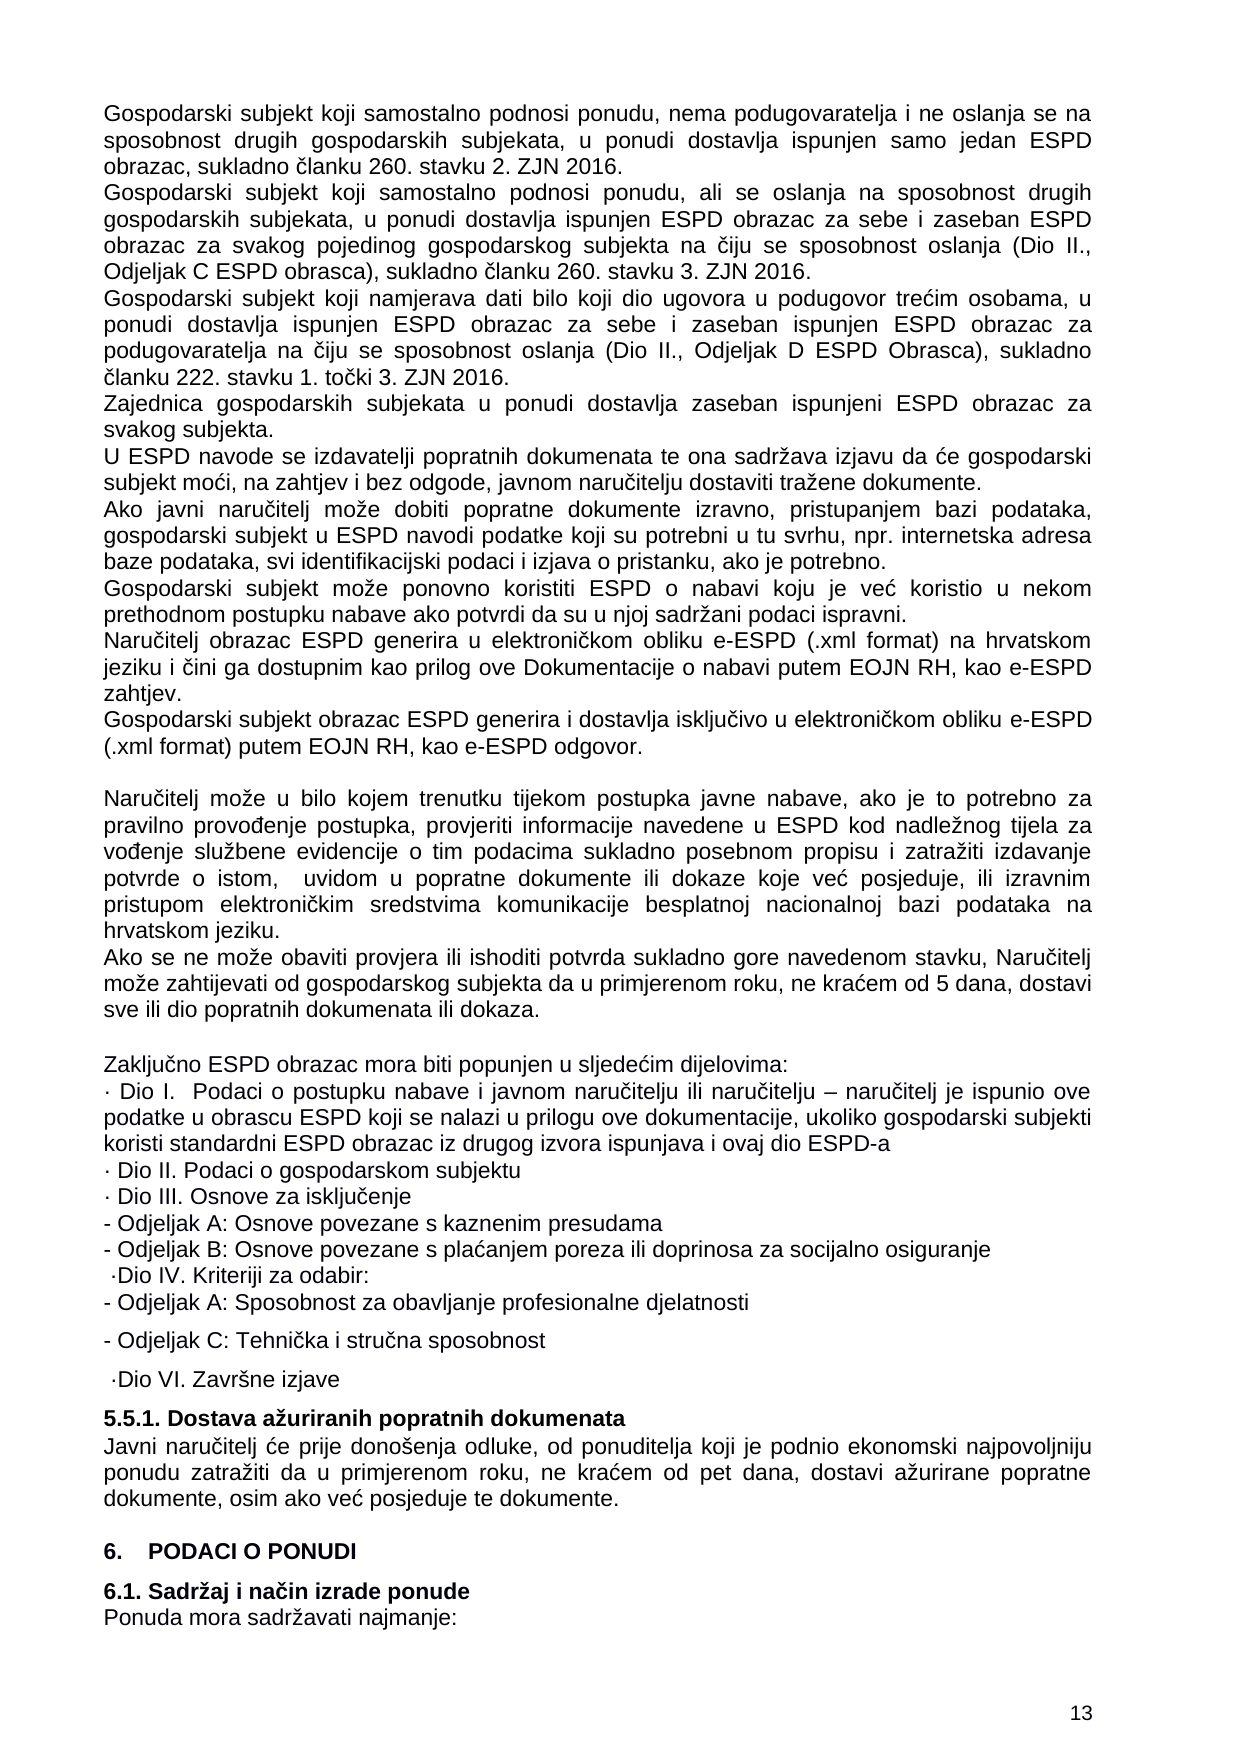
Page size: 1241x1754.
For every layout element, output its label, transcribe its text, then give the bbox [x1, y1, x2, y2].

text · Dio II. Podaci o gospodarskom subjektu [103, 1157, 1092, 1183]
text 5.5.1. Dostava ažuriranih popratnih dokumenata [103, 1405, 1092, 1431]
text · Dio I. Podaci o postupku nabave i javnom naručitelju ili naručitelju – naručitelj je ispunio ove podatke u obrascu ESPD koji se nalazi u prilogu ove dokumentacije, ukoliko gospodarski subjekti koristi standardni ESPD obrazac iz drugog izvora ispunjava i ovaj dio ESPD-a [103, 1078, 1092, 1157]
text Zajednica gospodarskih subjekata u ponudi dostavlja zaseban ispunjeni ESPD obrazac za svakog subjekta. [103, 390, 1092, 443]
text - Odjeljak B: Osnove povezane s plaćanjem poreza ili doprinosa za socijalno osiguranje [103, 1236, 1092, 1262]
text Gospodarski subjekt može ponovno koristiti ESPD o nabavi koju je već koristio u nekom prethodnom postupku nabave ako potvrdi da su u njoj sadržani podaci ispravni. [103, 574, 1092, 627]
text Javni naručitelj će prije donošenja odluke, od ponuditelja koji je podnio ekonomski najpovoljniju ponudu zatražiti da u primjerenom roku, ne kraćem od pet dana, dostavi ažurirane popratne dokumente, osim ako već posjeduje te dokumente. [103, 1433, 1092, 1512]
text · Dio III. Osnove za isključenje [103, 1183, 1092, 1209]
text Ponuda mora sadržavati najmanje: [103, 1604, 1092, 1630]
text 6.1. Sadržaj i način izrade ponude [103, 1578, 1092, 1604]
text - Odjeljak C: Tehnička i stručna sposobnost [103, 1327, 1092, 1354]
text Gospodarski subjekt koji samostalno podnosi ponudu, ali se oslanja na sposobnost drugih gospodarskih subjekata, u ponudi dostavlja ispunjen ESPD obrazac za sebe i zaseban ESPD obrazac za svakog pojedinog gospodarskog subjekta na čiju se sposobnost oslanja (Dio II., Odjeljak C ESPD obrasca), sukladno članku 260. stavku 3. ZJN 2016. [103, 179, 1092, 285]
text Gospodarski subjekt koji namjerava dati bilo koji dio ugovora u podugovor trećim osobama, u ponudi dostavlja ispunjen ESPD obrazac za sebe i zaseban ispunjen ESPD obrazac za podugovaratelja na čiju se sposobnost oslanja (Dio II., Odjeljak D ESPD Obrasca), sukladno članku 222. stavku 1. točki 3. ZJN 2016. [103, 285, 1092, 390]
text - Odjeljak A: Osnove povezane s kaznenim presudama [103, 1209, 1092, 1236]
text Zaključno ESPD obrazac mora biti popunjen u sljedećim dijelovima: [103, 1051, 1092, 1078]
text Gospodarski subjekt koji samostalno podnosi ponudu, nema podugovaratelja i ne oslanja se na sposobnost drugih gospodarskih subjekata, u ponudi dostavlja ispunjen samo jedan ESPD obrazac, sukladno članku 260. stavku 2. ZJN 2016. [103, 100, 1092, 179]
text ·Dio IV. Kriteriji za odabir: [103, 1262, 1092, 1288]
text Gospodarski subjekt obrazac ESPD generira i dostavlja isključivo u elektroničkom obliku e-ESPD (.xml format) putem EOJN RH, kao e-ESPD odgovor. [103, 706, 1092, 759]
text ·Dio VI. Završne izjave [103, 1366, 1092, 1393]
text Ako se ne može obaviti provjera ili ishoditi potvrda sukladno gore navedenom stavku, Naručitelj može zahtijevati od gospodarskog subjekta da u primjerenom roku, ne kraćem od 5 dana, dostavi sve ili dio popratnih dokumenata ili dokaza. [103, 943, 1092, 1023]
text Ako javni naručitelj može dobiti popratne dokumente izravno, pristupanjem bazi podataka, gospodarski subjekt u ESPD navodi podatke koji su potrebni u tu svrhu, npr. internetska adresa baze podataka, svi identifikacijski podaci i izjava o pristanku, ako je potrebno. [103, 496, 1092, 574]
text 6. PODACI O PONUDI [103, 1538, 1092, 1564]
text - Odjeljak A: Sposobnost za obavljanje profesionalne djelatnosti [103, 1288, 1092, 1315]
text Naručitelj može u bilo kojem trenutku tijekom postupka javne nabave, ako je to potrebno za pravilno provođenje postupka, provjeriti informacije navedene u ESPD kod nadležnog tijela za vođenje službene evidencije o tim podacima sukladno posebnom propisu i zatražiti izdavanje potvrde o istom, uvidom u popratne dokumente ili dokaze koje već posjeduje, ili izravnim pristupom elektroničkim sredstvima komunikacije besplatnoj nacionalnoj bazi podataka na hrvatskom jeziku. [103, 785, 1092, 943]
text U ESPD navode se izdavatelji popratnih dokumenata te ona sadržava izjavu da će gospodarski subjekt moći, na zahtjev i bez odgode, javnom naručitelju dostaviti tražene dokumente. [103, 443, 1092, 496]
text Naručitelj obrazac ESPD generira u elektroničkom obliku e-ESPD (.xml format) na hrvatskom jeziku i čini ga dostupnim kao prilog ove Dokumentacije o nabavi putem EOJN RH, kao e-ESPD zahtjev. [103, 627, 1092, 706]
